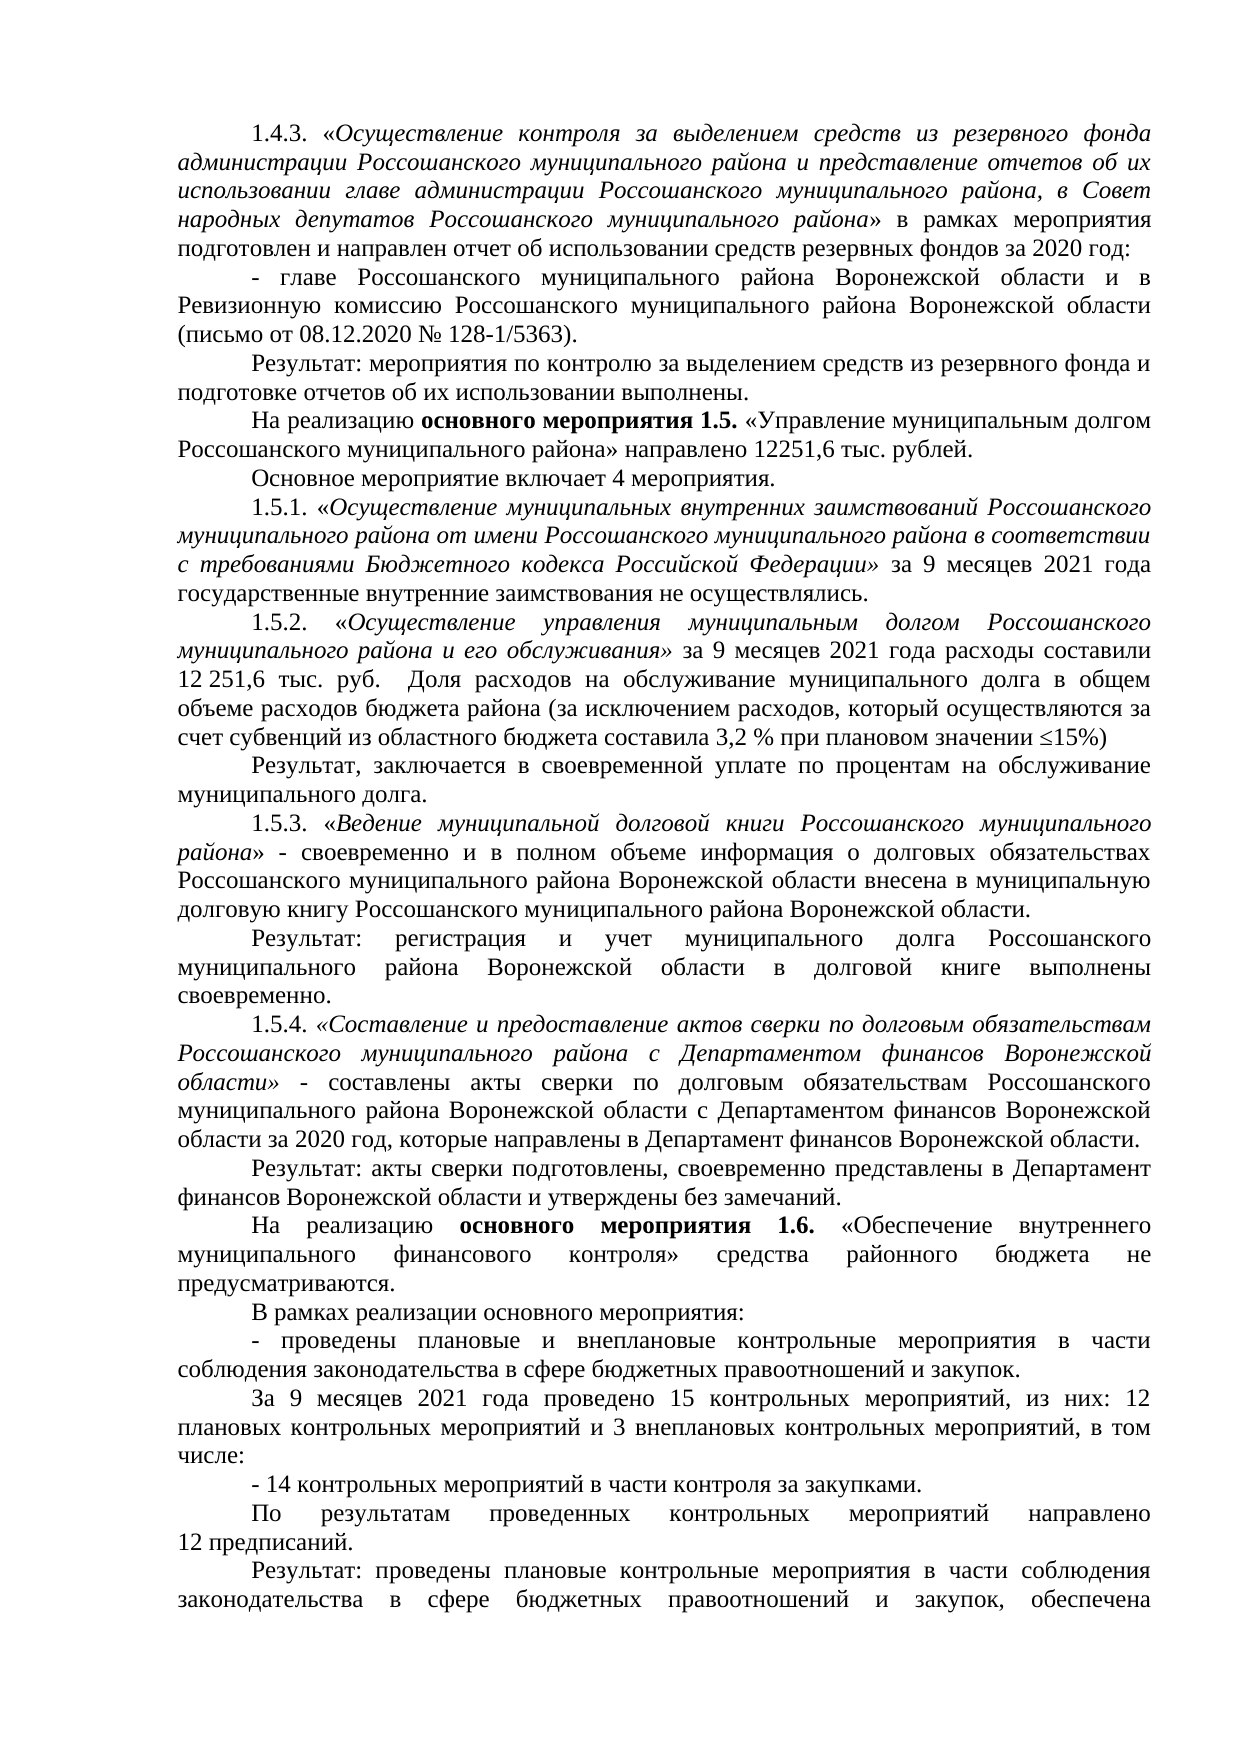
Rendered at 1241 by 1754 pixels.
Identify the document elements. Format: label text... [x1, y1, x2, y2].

text 1.5.3. «Ведение муниципальной долговой книги Россошанского муниципального района» - своевременно и в полном объеме информация о долговых обязательствах Россошанского муниципального района Воронежской области внесена в муниципальную долговую книгу Россошанского муниципального района Воронежской области. [177, 808, 1152, 923]
text Результат, заключается в своевременной уплате по процентам на обслуживание муниципального долга. [177, 751, 1152, 808]
text По результатам проведенных контрольных мероприятий направлено 12 предписаний. [177, 1498, 1152, 1556]
text 1.5.1. «Осуществление муниципальных внутренних заимствований Россошанского муниципального района от имени Россошанского муниципального района в соответствии с требованиями Бюджетного кодекса Российской Федерации» за 9 месяцев 2021 года государственные внутренние заимствования не осуществлялись. [177, 492, 1152, 607]
text 1.4.3. «Осуществление контроля за выделением средств из резервного фонда администрации Россошанского муниципального района и представление отчетов об их использовании главе администрации Россошанского муниципального района, в Совет народных депутатов Россошанского муниципального района» в рамках мероприятия подготовлен и направлен отчет об использовании средств резервных фондов за 2020 год: [177, 118, 1152, 262]
text На реализацию основного мероприятия 1.6. «Обеспечение внутреннего муниципального финансового контроля» средства районного бюджета не предусматриваются. [177, 1211, 1152, 1297]
text Основное мероприятие включает 4 мероприятия. [177, 463, 1152, 492]
text За 9 месяцев 2021 года проведено 15 контрольных мероприятий, из них: 12 плановых контрольных мероприятий и 3 внеплановых контрольных мероприятий, в том числе: [177, 1383, 1152, 1469]
text Результат: мероприятия по контролю за выделением средств из резервного фонда и подготовке отчетов об их использовании выполнены. [177, 348, 1152, 406]
text - главе Россошанского муниципального района Воронежской области и в Ревизионную комиссию Россошанского муниципального района Воронежской области (письмо от 08.12.2020 № 128-1/5363). [177, 262, 1152, 348]
text Результат: регистрация и учет муниципального долга Россошанского муниципального района Воронежской области в долговой книге выполнены своевременно. [177, 923, 1152, 1009]
text В рамках реализации основного мероприятия: [177, 1297, 1152, 1326]
text 1.5.4. «Составление и предоставление актов сверки по долговым обязательствам Россошанского муниципального района с Департаментом финансов Воронежской области» - составлены акты сверки по долговым обязательствам Россошанского муниципального района Воронежской области с Департаментом финансов Воронежской области за 2020 год, которые направлены в Департамент финансов Воронежской области. [177, 1009, 1152, 1153]
text 1.5.2. «Осуществление управления муниципальным долгом Россошанского муниципального района и его обслуживания» за 9 месяцев 2021 года расходы составили 12 251,6 тыс. руб. Доля расходов на обслуживание муниципального долга в общем объеме расходов бюджета района (за исключением расходов, который осуществляются за счет субвенций из областного бюджета составила 3,2 % при плановом значении ≤15%) [177, 607, 1152, 751]
text - 14 контрольных мероприятий в части контроля за закупками. [177, 1469, 1152, 1498]
text - проведены плановые и внеплановые контрольные мероприятия в части соблюдения законодательства в сфере бюджетных правоотношений и закупок. [177, 1326, 1152, 1383]
text На реализацию основного мероприятия 1.5. «Управление муниципальным долгом Россошанского муниципального района» направлено 12251,6 тыс. рублей. [177, 406, 1152, 463]
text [177, 1556, 1152, 1613]
text Результат: акты сверки подготовлены, своевременно представлены в Департамент финансов Воронежской области и утверждены без замечаний. [177, 1153, 1152, 1211]
